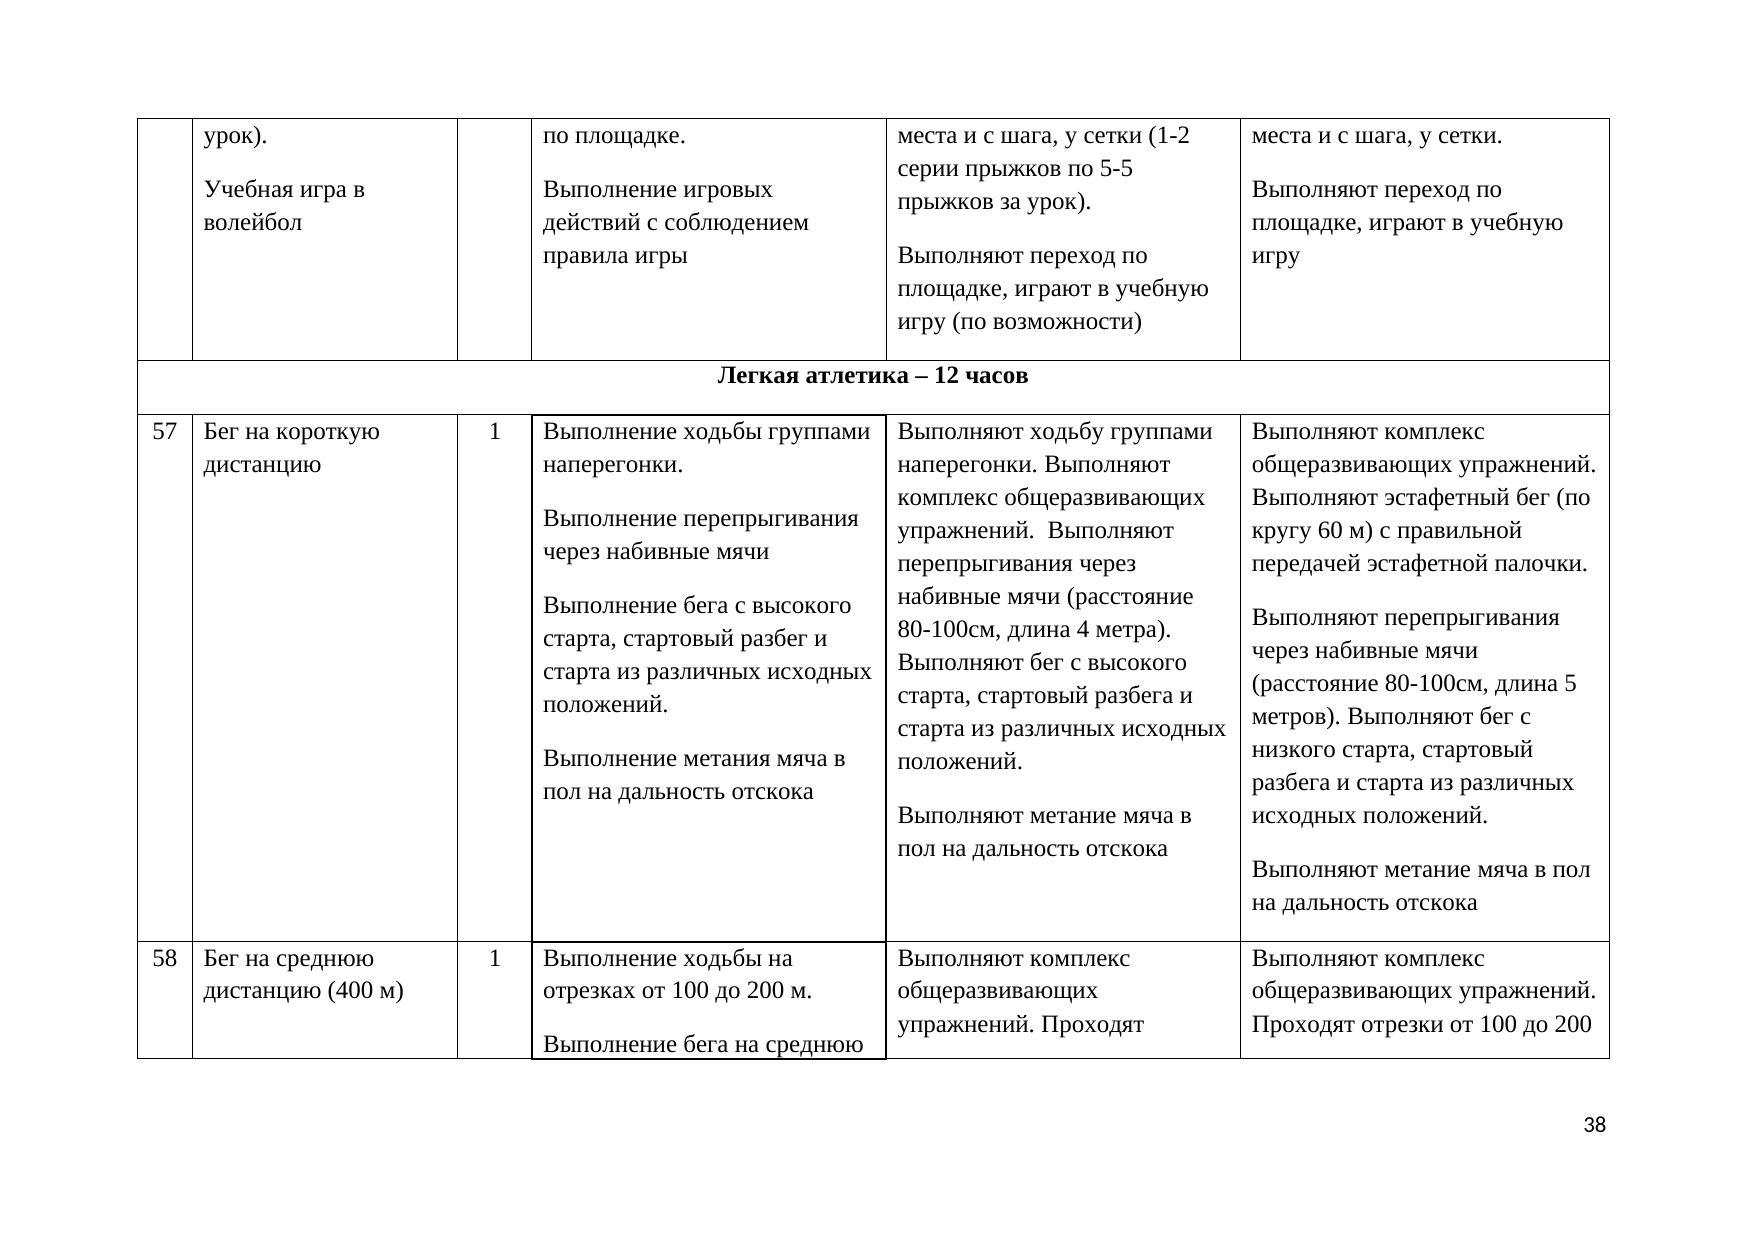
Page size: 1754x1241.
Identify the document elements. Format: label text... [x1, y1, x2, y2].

table_cell 56 [138, 119, 192, 359]
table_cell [1241, 119, 1609, 359]
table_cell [193, 942, 457, 1058]
table_cell 1 [458, 415, 531, 941]
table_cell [1241, 942, 1609, 1058]
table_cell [533, 943, 885, 1058]
table_cell Легкая атлетика – 12 часов [138, 361, 1609, 414]
table_cell 57 [138, 415, 192, 941]
table_cell Выполняют комплекс общеразвивающих упражнений. Выполняют эстафетный бег (по кругу 60 м) с правильной передачей эстафетной палочки. Выполняют перепрыгивания через набивные мячи (расстояние 80-100см, длина 5 метров). Выполняют бег с низкого старта, стартовый разбега и старта из различных исходных положений. Выполняют метание мяча в пол на дальность отскока [1241, 415, 1609, 941]
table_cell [193, 119, 457, 359]
table_cell 1 [458, 119, 531, 359]
table_cell 58 [138, 942, 192, 1058]
table_cell Выполняют ходьбу группами наперегонки. Выполняют комплекс общеразвивающих упражнений. Выполняют перепрыгивания через набивные мячи (расстояние 80-100см, длина 4 метра). Выполняют бег с высокого старта, стартовый разбега и старта из различных исходных положений. Выполняют метание мяча в пол на дальность отскока [887, 415, 1240, 941]
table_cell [887, 942, 1240, 1058]
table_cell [532, 119, 886, 359]
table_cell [887, 119, 1240, 359]
table_cell Выполнение ходьбы группами наперегонки. Выполнение перепрыгивания через набивные мячи Выполнение бега с высокого старта, стартовый разбег и старта из различных исходных положений. Выполнение метания мяча в пол на дальность отскока [533, 416, 885, 941]
table_cell 1 [458, 942, 531, 1058]
table_cell Бег на короткую дистанцию [193, 415, 457, 941]
